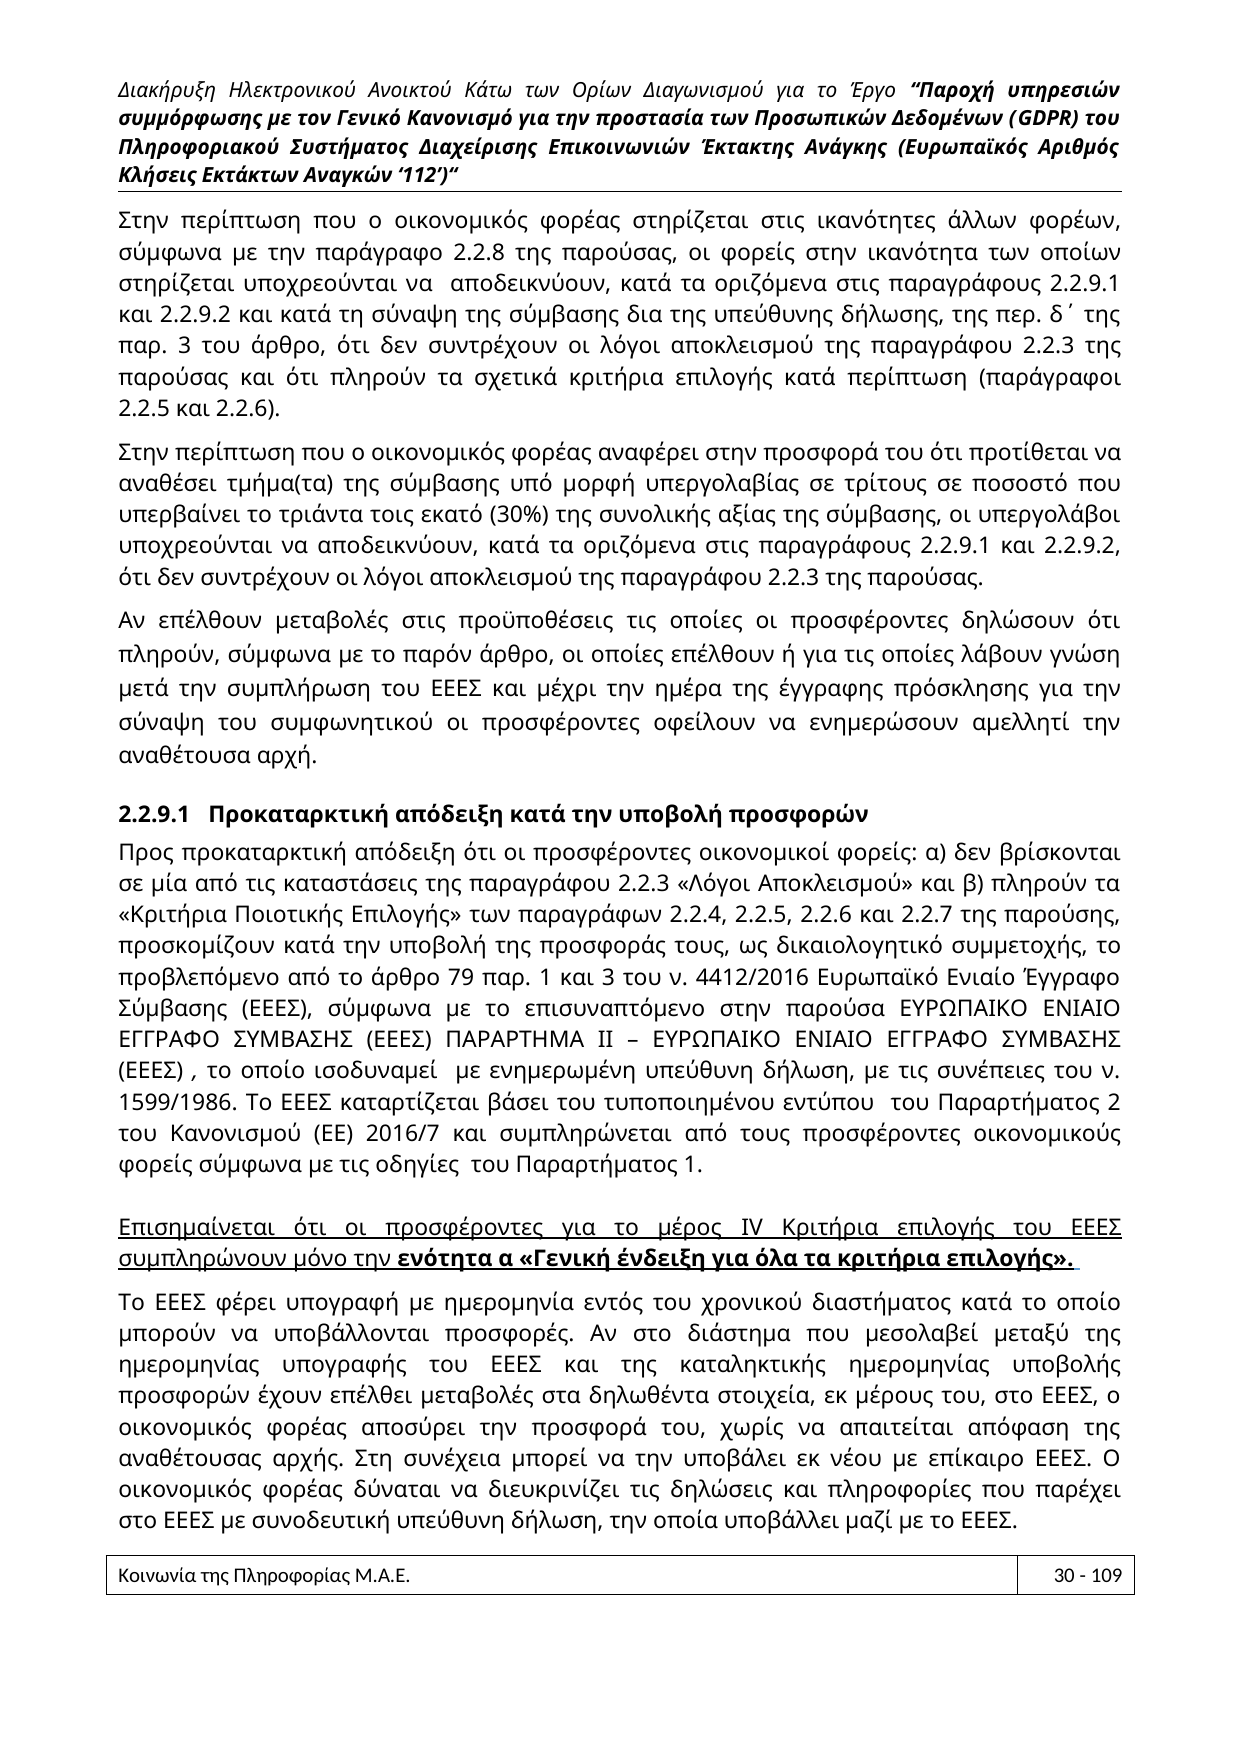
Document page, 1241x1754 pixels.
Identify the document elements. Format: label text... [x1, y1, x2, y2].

text Επισημαίνεται ότι οι προσφέροντες για το μέρος IV Κριτήρια επιλογής του ΕΕΕΣ συμπληρώνουν μόνο την ενότητα α «Γενική ένδειξη για όλα τα κριτήρια επιλογής». [118, 1211, 1122, 1237]
text Το ΕΕΕΣ φέρει υπογραφή με ημερομηνία εντός του χρονικού διαστήματος κατά το οποίο μπορούν να υποβάλλονται προσφορές. Αν στο διάστημα που μεσολαβεί μεταξύ της ημερομηνίας υπογραφής του ΕΕΕΣ και της καταληκτικής ημερομηνίας υποβολής προσφορών έχουν επέλθει μεταβολές στα δηλωθέντα στοιχεία, εκ μέρους του, στο ΕΕΕΣ, ο οικονομικός φορέας αποσύρει την προσφορά του, χωρίς να απαιτείται απόφαση της αναθέτουσας αρχής. Στη συνέχεια μπορεί να την υποβάλει εκ νέου με επίκαιρο ΕΕΕΣ. Ο οικονομικός φορέας δύναται να διευκρινίζει τις δηλώσεις και πληροφορίες που παρέχει στο ΕΕΕΣ με συνοδευτική υπεύθυνη δήλωση, την οποία υποβάλλει μαζί με το ΕΕΕΣ. [118, 1286, 1122, 1536]
text Αν επέλθουν μεταβολές στις προϋποθέσεις τις οποίες οι προσφέροντες δηλώσουν ότι πληρούν, σύμφωνα με το παρόν άρθρο, οι οποίες επέλθουν ή για τις οποίες λάβουν γνώση μετά την συμπλήρωση του ΕΕΕΣ και μέχρι την ημέρα της έγγραφης πρόσκλησης για την σύναψη του συμφωνητικού οι προσφέροντες οφείλουν να ενημερώσουν αμελλητί την αναθέτουσα αρχή. [118, 604, 1122, 771]
text Επισημαίνεται ότι οι προσφέροντες για το μέρος IV Κριτήρια επιλογής του ΕΕΕΣ συμπληρώνουν μόνο την ενότητα α «Γενική ένδειξη για όλα τα κριτήρια επιλογής». [118, 1239, 1122, 1273]
text Προς προκαταρκτική απόδειξη ότι οι προσφέροντες οικονομικοί φορείς: α) δεν βρίσκονται σε μία από τις καταστάσεις της παραγράφου 2.2.3 «Λόγοι Αποκλεισμού» και β) πληρούν τα «Κριτήρια Ποιοτικής Επιλογής» των παραγράφων 2.2.4, 2.2.5, 2.2.6 και 2.2.7 της παρούσης, προσκομίζουν κατά την υποβολή της προσφοράς τους, ως δικαιολογητικό συμμετοχής, το προβλεπόμενο από το άρθρο 79 παρ. 1 και 3 του ν. 4412/2016 Ευρωπαϊκό Ενιαίο Έγγραφο Σύμβασης (ΕΕΕΣ), σύμφωνα με το επισυναπτόμενο στην παρούσα ΕΥΡΩΠΑΙΚΟ ΕΝΙΑΙΟ ΕΓΓΡΑΦΟ ΣΥΜΒΑΣΗΣ (ΕΕΕΣ) ΠΑΡΑΡΤΗΜΑ ΙΙ – ΕΥΡΩΠΑΙΚΟ ΕΝΙΑΙΟ ΕΓΓΡΑΦΟ ΣΥΜΒΑΣΗΣ (ΕΕΕΣ) , το οποίο ισοδυναμεί με ενημερωμένη υπεύθυνη δήλωση, με τις συνέπειες του ν. 1599/1986. Το ΕΕΕΣ καταρτίζεται βάσει του τυποποιημένου εντύπου του Παραρτήματος 2 του Κανονισμού (ΕΕ) 2016/7 και συμπληρώνεται από τους προσφέροντες οικονομικούς φορείς σύμφωνα με τις οδηγίες του Παραρτήματος 1. [118, 836, 1122, 1179]
text Στην περίπτωση που ο οικονομικός φορέας στηρίζεται στις ικανότητες άλλων φορέων, σύμφωνα με την παράγραφο 2.2.8 της παρούσας, οι φορείς στην ικανότητα των οποίων στηρίζεται υποχρεούνται να αποδεικνύουν, κατά τα οριζόμενα στις παραγράφους 2.2.9.1 και 2.2.9.2 και κατά τη σύναψη της σύμβασης δια της υπεύθυνης δήλωσης, της περ. δ΄ της παρ. 3 του άρθρο, ότι δεν συντρέχουν οι λόγοι αποκλεισμού της παραγράφου 2.2.3 της παρούσας και ότι πληρούν τα σχετικά κριτήρια επιλογής κατά περίπτωση (παράγραφοι 2.2.5 και 2.2.6). [118, 204, 1122, 423]
text Στην περίπτωση που o οικονομικός φορέας αναφέρει στην προσφορά του ότι προτίθεται να αναθέσει τμήμα(τα) της σύμβασης υπό μορφή υπεργολαβίας σε τρίτους σε ποσοστό που υπερβαίνει το τριάντα τοις εκατό (30%) της συνολικής αξίας της σύμβασης, οι υπεργολάβοι υποχρεούνται να αποδεικνύουν, κατά τα οριζόμενα στις παραγράφους 2.2.9.1 και 2.2.9.2, ότι δεν συντρέχουν οι λόγοι αποκλεισμού της παραγράφου 2.2.3 της παρούσας. [118, 436, 1122, 592]
subtitle Προκαταρκτική απόδειξη κατά την υποβολή προσφορών [118, 798, 1122, 829]
